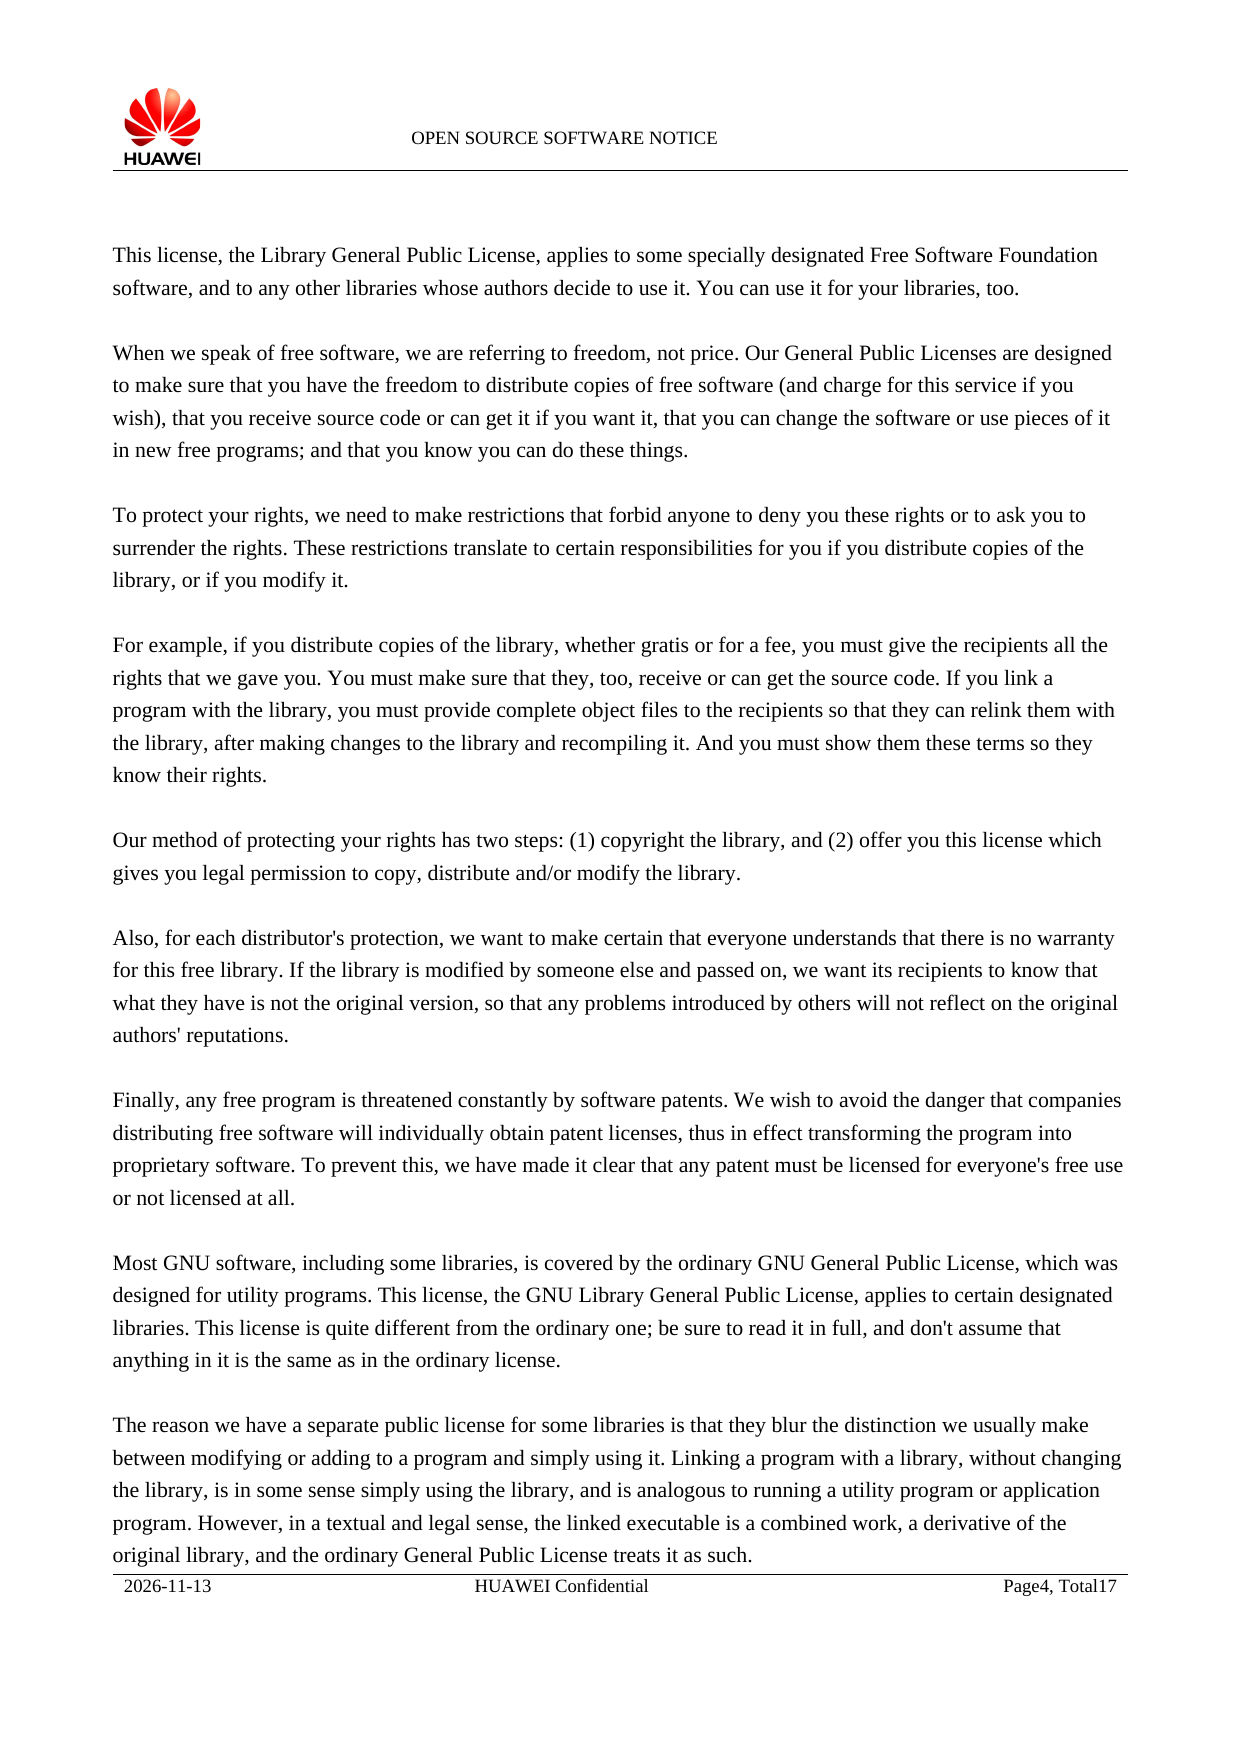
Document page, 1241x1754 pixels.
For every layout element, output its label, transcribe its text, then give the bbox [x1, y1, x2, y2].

picture [124, 88, 201, 165]
